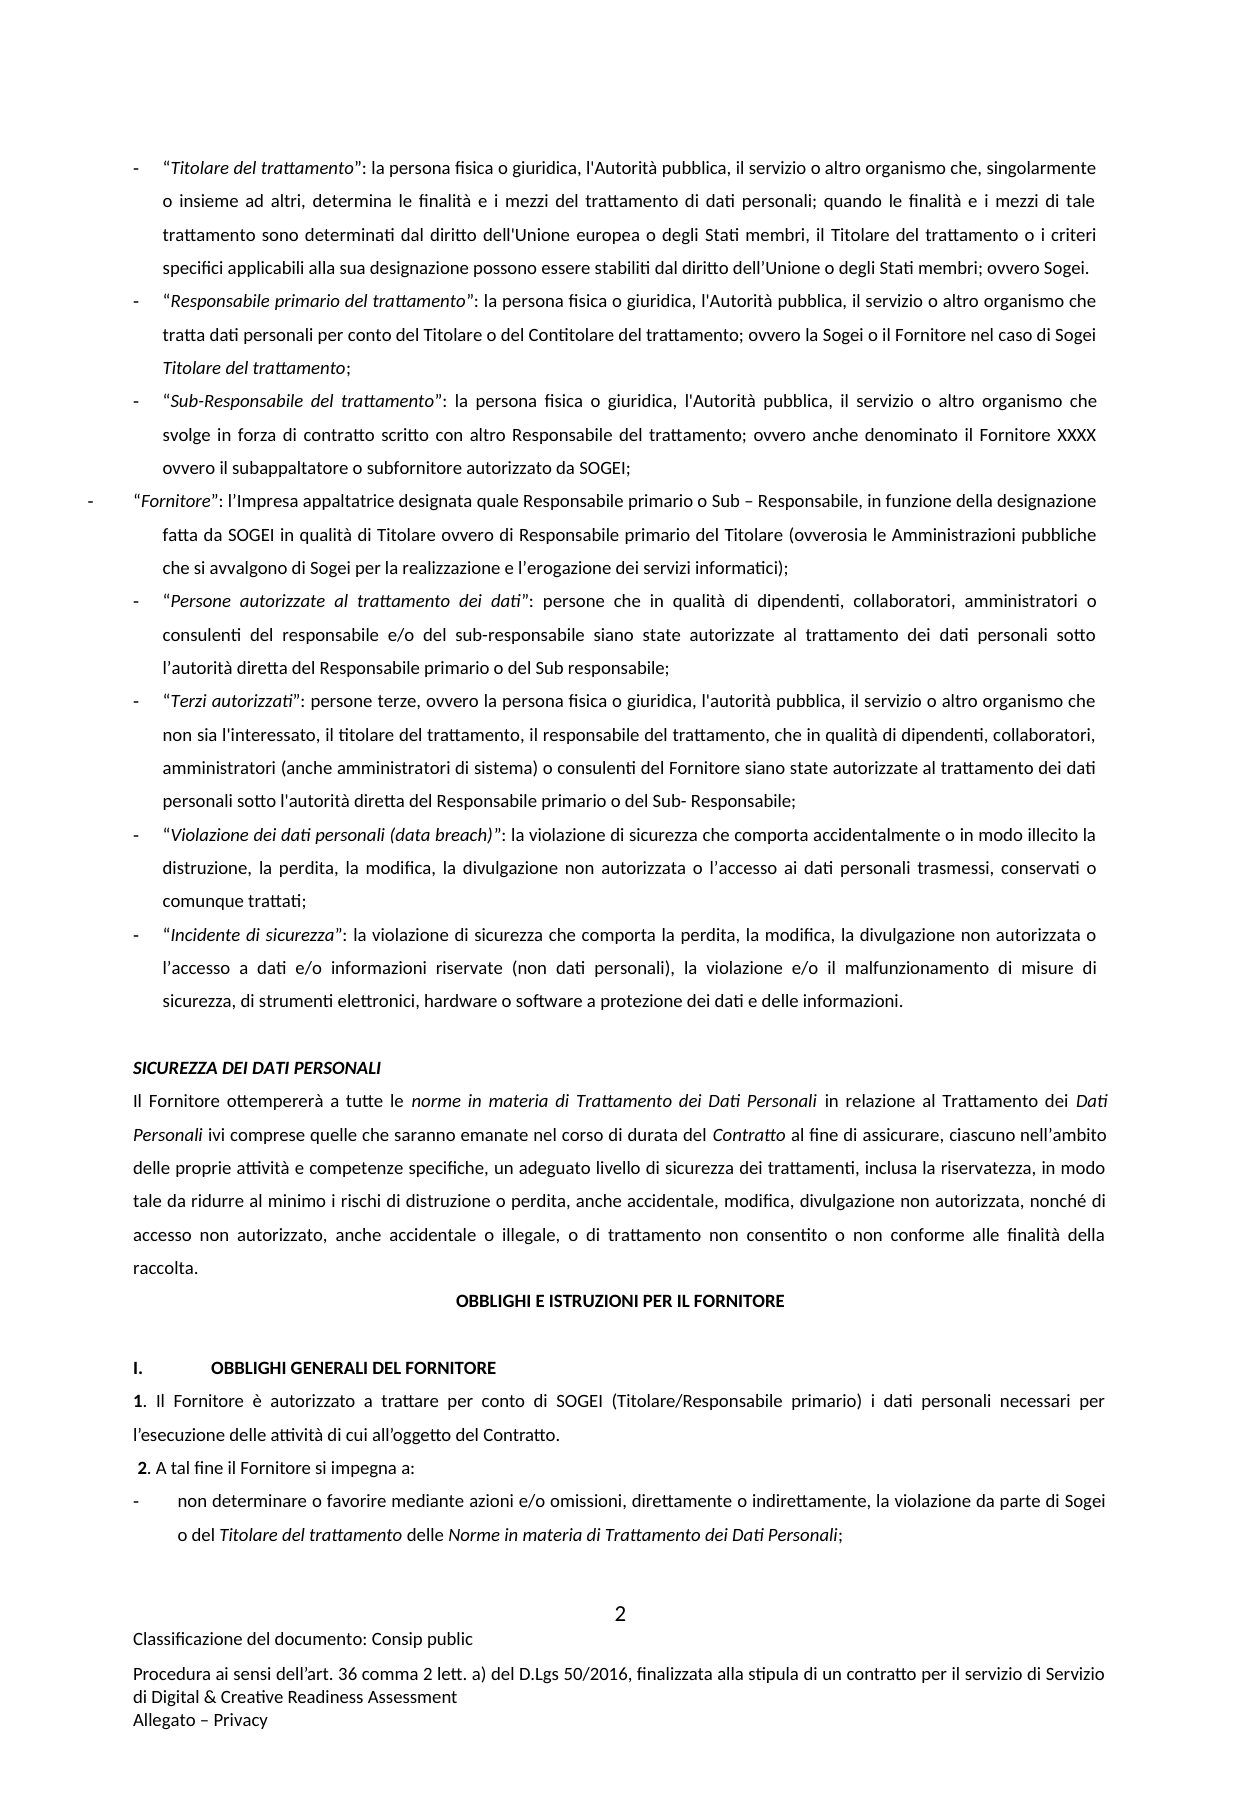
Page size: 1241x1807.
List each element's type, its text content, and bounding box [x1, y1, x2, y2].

text Il Fornitore ottempererà a tutte le norme in materia di Trattamento dei Dati Personali in relazione al Trattamento dei Dati Personali ivi comprese quelle che saranno emanate nel corso di durata del Contratto al fine di assicurare, ciascuno nell’ambito delle proprie attività e competenze specifiche, un adeguato livello di sicurezza dei trattamenti, inclusa la riservatezza, in modo tale da ridurre al minimo i rischi di distruzione o perdita, anche accidentale, modifica, divulgazione non autorizzata, nonché di accesso non autorizzato, anche accidentale o illegale, o di trattamento non consentito o non conforme alle finalità della raccolta. [133, 1081, 1107, 1281]
subtitle OBBLIGHI GENERALI DEL FORNITORE [133, 1348, 1107, 1381]
list “Fornitore”: l’Impresa appaltatrice designata quale Responsabile primario o Sub – Responsabile, in funzione della designazione fatta da SOGEI in qualità di Titolare ovvero di Responsabile primario del Titolare (ovverosia le Amministrazioni pubbliche che si avvalgono di Sogei per la realizzazione e l’erogazione dei servizi informatici); [87, 481, 1098, 581]
text SICUREZZA DEI DATI PERSONALI [133, 1048, 1107, 1081]
subtitle OBBLIGHI E ISTRUZIONI PER IL FORNITORE [133, 1281, 1107, 1314]
subtitle 1. Il Fornitore è autorizzato a trattare per conto di SOGEI (Titolare/Responsabile primario) i dati personali necessari per l’esecuzione delle attività di cui all’oggetto del Contratto. [133, 1381, 1107, 1448]
list “Terzi autorizzati”: persone terze, ovvero la persona fisica o giuridica, l'autorità pubblica, il servizio o altro organismo che non sia l'interessato, il titolare del trattamento, il responsabile del trattamento, che in qualità di dipendenti, collaboratori, amministratori (anche amministratori di sistema) o consulenti del Fornitore siano state autorizzate al trattamento dei dati personali sotto l'autorità diretta del Responsabile primario o del Sub- Responsabile; [133, 681, 1098, 814]
list “Sub-Responsabile del trattamento”: la persona fisica o giuridica, l'Autorità pubblica, il servizio o altro organismo che svolge in forza di contratto scritto con altro Responsabile del trattamento; ovvero anche denominato il Fornitore XXXX ovvero il subappaltatore o subfornitore autorizzato da SOGEI; [133, 381, 1098, 481]
list non determinare o favorire mediante azioni e/o omissioni, direttamente o indirettamente, la violazione da parte di Sogei o del Titolare del trattamento delle Norme in materia di Trattamento dei Dati Personali; [133, 1481, 1107, 1548]
list “Violazione dei dati personali (data breach)”: la violazione di sicurezza che comporta accidentalmente o in modo illecito la distruzione, la perdita, la modifica, la divulgazione non autorizzata o l’accesso ai dati personali trasmessi, conservati o comunque trattati; [133, 814, 1098, 914]
list “Responsabile primario del trattamento”: la persona fisica o giuridica, l'Autorità pubblica, il servizio o altro organismo che tratta dati personali per conto del Titolare o del Contitolare del trattamento; ovvero la Sogei o il Fornitore nel caso di Sogei Titolare del trattamento; [133, 281, 1098, 381]
subtitle 2. A tal fine il Fornitore si impegna a: [133, 1448, 1107, 1481]
list “Persone autorizzate al trattamento dei dati”: persone che in qualità di dipendenti, collaboratori, amministratori o consulenti del responsabile e/o del sub-responsabile siano state autorizzate al trattamento dei dati personali sotto l’autorità diretta del Responsabile primario o del Sub responsabile; [133, 581, 1098, 681]
list “Titolare del trattamento”: la persona fisica o giuridica, l'Autorità pubblica, il servizio o altro organismo che, singolarmente o insieme ad altri, determina le finalità e i mezzi del trattamento di dati personali; quando le finalità e i mezzi di tale trattamento sono determinati dal diritto dell'Unione europea o degli Stati membri, il Titolare del trattamento o i criteri specifici applicabili alla sua designazione possono essere stabiliti dal diritto dell’Unione o degli Stati membri; ovvero Sogei. [133, 148, 1098, 281]
list “Incidente di sicurezza”: la violazione di sicurezza che comporta la perdita, la modifica, la divulgazione non autorizzata o l’accesso a dati e/o informazioni riservate (non dati personali), la violazione e/o il malfunzionamento di misure di sicurezza, di strumenti elettronici, hardware o software a protezione dei dati e delle informazioni. [133, 914, 1098, 1014]
